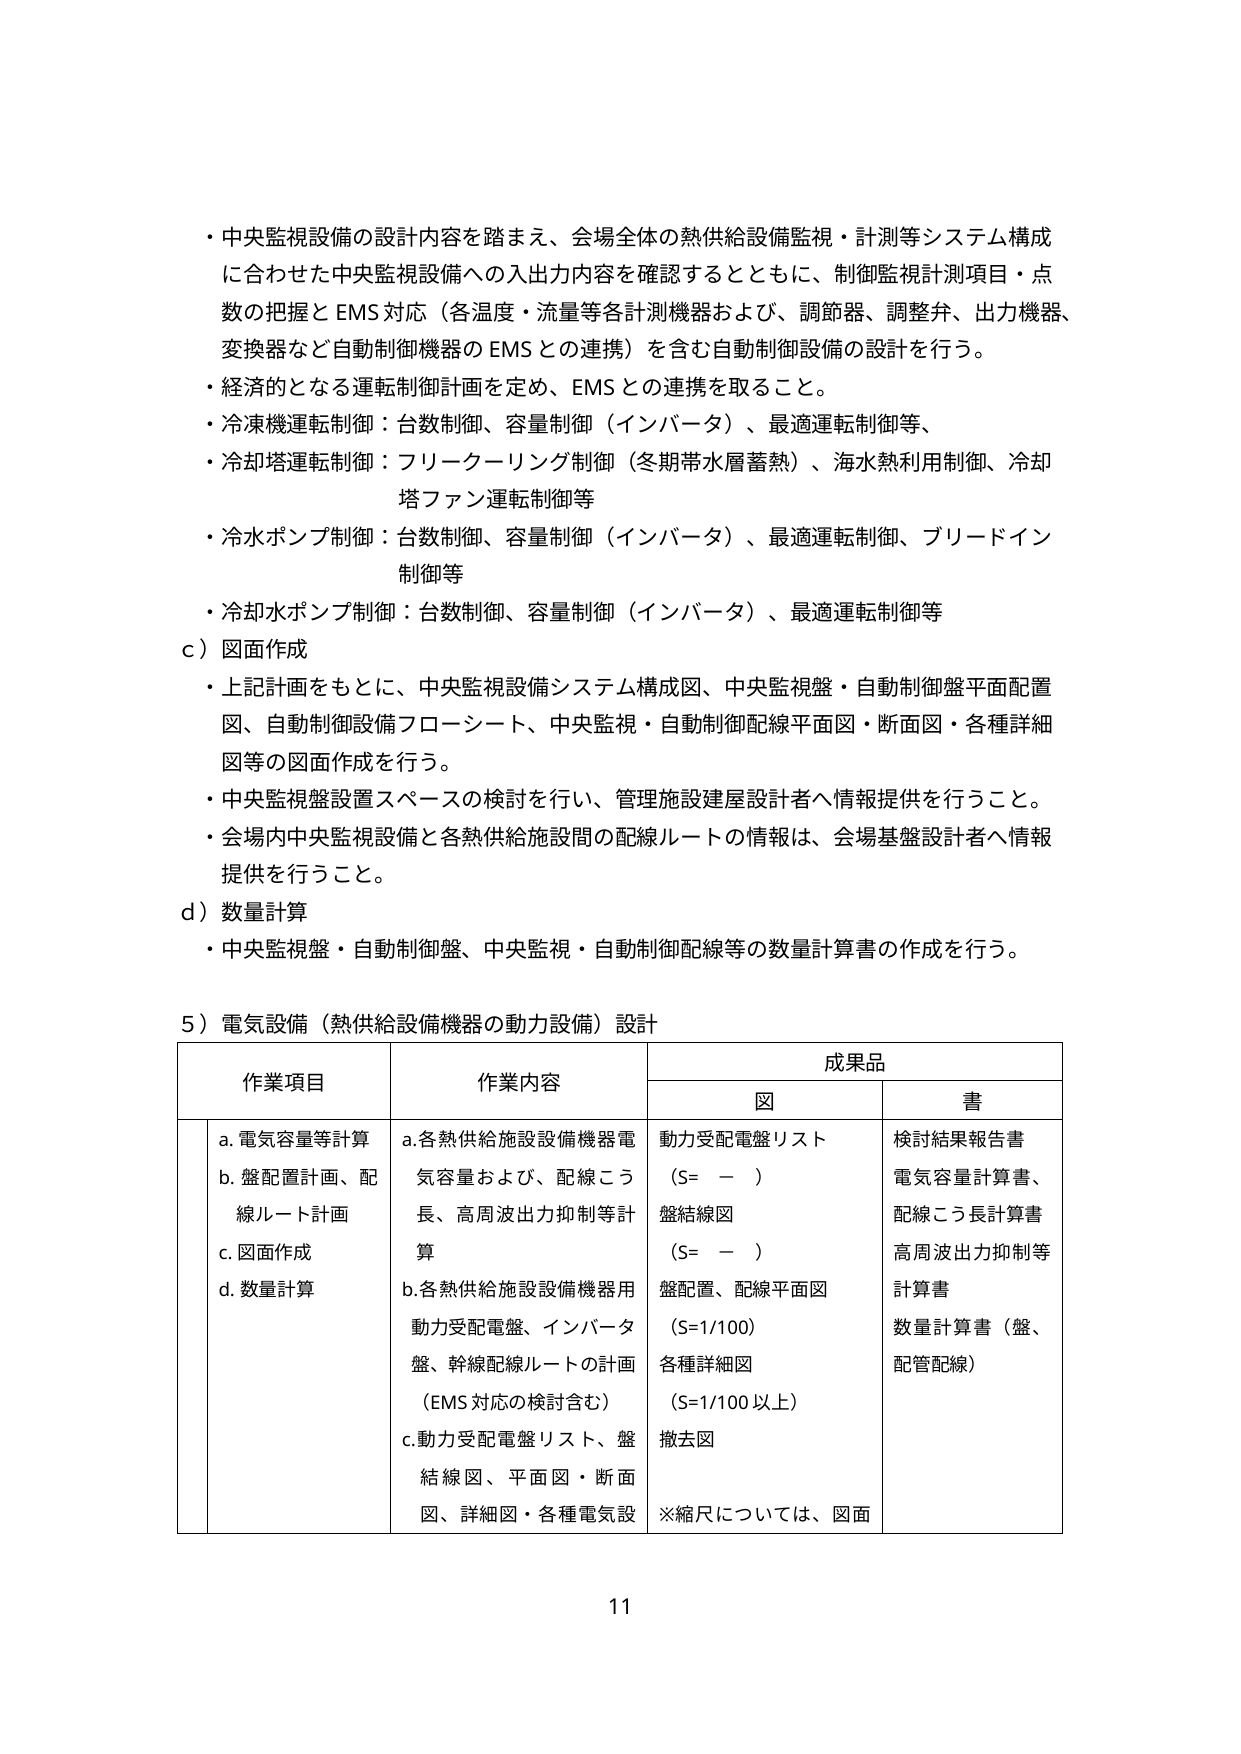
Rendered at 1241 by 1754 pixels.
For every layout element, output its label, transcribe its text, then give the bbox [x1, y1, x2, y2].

text ・冷却塔運転制御：フリークーリング制御（冬期帯水層蓄熱）、海水熱利用制御、冷却塔ファン運転制御等 [199, 442, 1063, 517]
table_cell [208, 1120, 390, 1532]
table_cell 書 [883, 1081, 1062, 1119]
text ・会場内中央監視設備と各熱供給施設間の配線ルートの情報は、会場基盤設計者へ情報提供を行うこと。 [199, 817, 1063, 892]
table_header 作業項目 [178, 1043, 390, 1119]
text ５）電気設備（熱供給設備機器の動力設備）設計 [177, 1004, 1063, 1042]
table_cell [883, 1120, 1062, 1532]
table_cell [391, 1120, 647, 1532]
text ｃ）図面作成 [177, 629, 1063, 667]
table_header 成果品 [648, 1043, 1062, 1080]
text ・経済的となる運転制御計画を定め、EMSとの連携を取ること。 [199, 367, 1063, 404]
text ・冷凍機運転制御：台数制御、容量制御（インバータ）、最適運転制御等、 [199, 404, 1063, 442]
table_cell [178, 1120, 207, 1532]
text ・中央監視盤設置スペースの検討を行い、管理施設建屋設計者へ情報提供を行うこと。 [199, 779, 1063, 817]
text ・中央監視盤・自動制御盤、中央監視・自動制御配線等の数量計算書の作成を行う。 [199, 929, 1063, 967]
text ・上記計画をもとに、中央監視設備システム構成図、中央監視盤・自動制御盤平面配置図、自動制御設備フローシート、中央監視・自動制御配線平面図・断面図・各種詳細図等の図面作成を行う。 [199, 667, 1063, 779]
text ・冷水ポンプ制御：台数制御、容量制御（インバータ）、最適運転制御、ブリードイン制御等 [199, 517, 1063, 592]
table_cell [648, 1120, 882, 1532]
text ・冷却水ポンプ制御：台数制御、容量制御（インバータ）、最適運転制御等 [199, 592, 1063, 629]
table_cell 図 [648, 1081, 882, 1119]
text ｄ）数量計算 [177, 892, 1063, 929]
text ・中央監視設備の設計内容を踏まえ、会場全体の熱供給設備監視・計測等システム構成に合わせた中央監視設備への入出力内容を確認するとともに、制御監視計測項目・点数の把握とEMS対応（各温度・流量等各計測機器および、調節器、調整弁、出力機器、変換器など自動制御機器のEMSとの連携）を含む自動制御設備の設計を行う。 [199, 217, 1063, 367]
table_header 作業内容 [391, 1043, 647, 1119]
